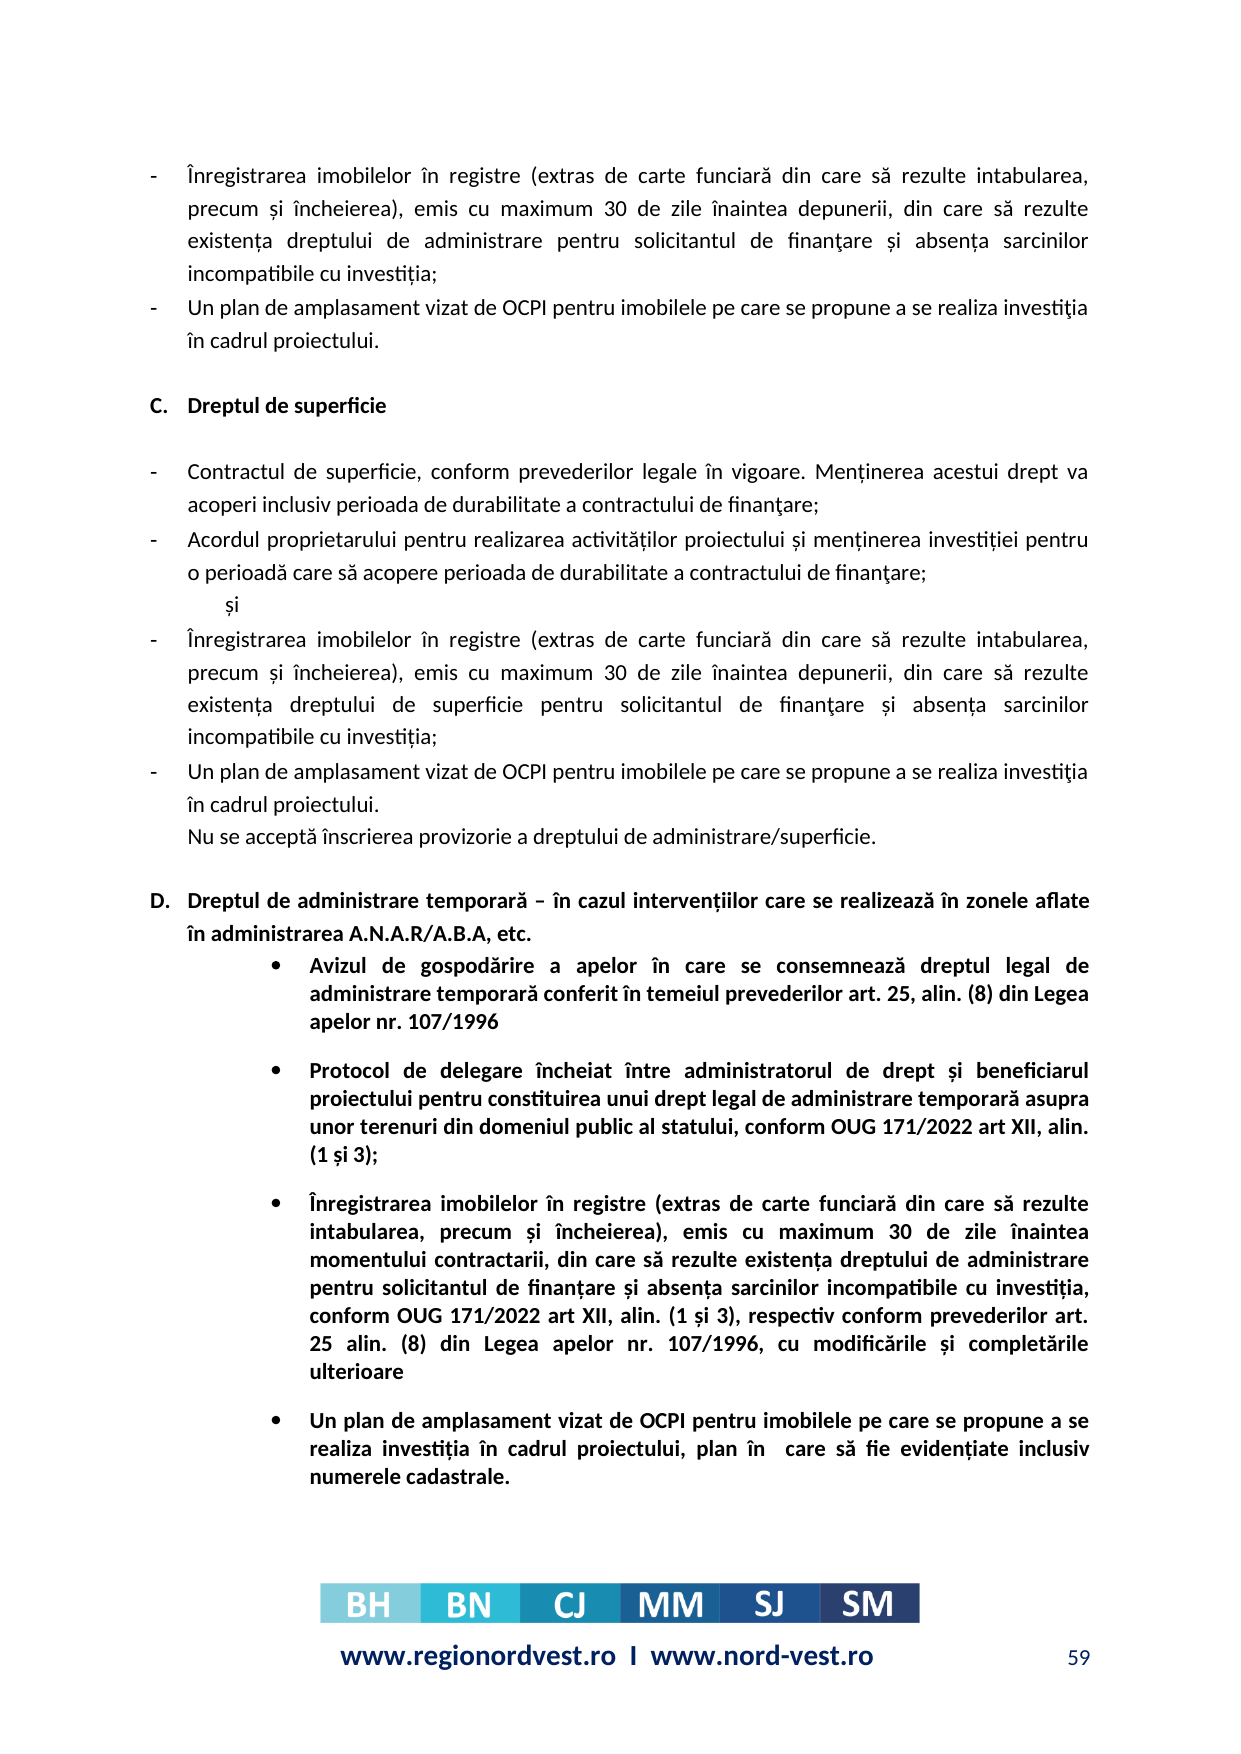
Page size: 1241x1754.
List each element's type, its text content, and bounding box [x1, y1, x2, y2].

list Nu se acceptă înscrierea provizorie a dreptului de administrare/superficie. [187, 822, 1090, 850]
list Dreptul de administrare temporară – în cazul intervenţiilor care se realizează în zonele aflate în administrarea A.N.A.R/A.B.A, etc. [150, 887, 1090, 947]
list Avizul de gospodărire a apelor în care se consemnează dreptul legal de administrare temporară conferit în temeiul prevederilor art. 25, alin. (8) din Legea apelor nr. 107/1996 [272, 951, 1090, 1035]
list Înregistrarea imobilelor în registre (extras de carte funciară din care să rezulte intabularea, precum și încheierea), emis cu maximum 30 de zile înaintea momentului contractarii, din care să rezulte existența dreptului de administrare pentru solicitantul de finanţare și absența sarcinilor incompatibile cu investiția, conform OUG 171/2022 art XII, alin. (1 și 3), respectiv conform prevederilor art. 25 alin. (8) din Legea apelor nr. 107/1996, cu modificările și completările ulterioare [272, 1189, 1090, 1385]
list și [225, 590, 1090, 618]
list Acordul proprietarului pentru realizarea activităților proiectului și menținerea investiției pentru o perioadă care să acopere perioada de durabilitate a contractului de finanţare; [150, 523, 1090, 586]
list Înregistrarea imobilelor în registre (extras de carte funciară din care să rezulte intabularea, precum și încheierea), emis cu maximum 30 de zile înaintea depunerii, din care să rezulte existența dreptului de administrare pentru solicitantul de finanţare și absența sarcinilor incompatibile cu investiția; [150, 159, 1090, 287]
picture [320, 1583, 920, 1623]
list Un plan de amplasament vizat de OCPI pentru imobilele pe care se propune a se realiza investiţia în cadrul proiectului, plan în care să fie evidențiate inclusiv numerele cadastrale. [272, 1406, 1090, 1490]
list Un plan de amplasament vizat de OCPI pentru imobilele pe care se propune a se realiza investiţia în cadrul proiectului. [150, 754, 1090, 818]
list Contractul de superficie, conform prevederilor legale în vigoare. Menținerea acestui drept va acoperi inclusiv perioada de durabilitate a contractului de finanţare; [150, 455, 1090, 519]
list Protocol de delegare încheiat între administratorul de drept și beneficiarul proiectului pentru constituirea unui drept legal de administrare temporară asupra unor terenuri din domeniul public al statului, conform OUG 171/2022 art XII, alin. (1 și 3); [272, 1056, 1090, 1168]
list Dreptul de superficie [150, 391, 1090, 419]
list Înregistrarea imobilelor în registre (extras de carte funciară din care să rezulte intabularea, precum și încheierea), emis cu maximum 30 de zile înaintea depunerii, din care să rezulte existența dreptului de superficie pentru solicitantul de finanţare și absența sarcinilor incompatibile cu investiția; [150, 623, 1090, 750]
list Un plan de amplasament vizat de OCPI pentru imobilele pe care se propune a se realiza investiţia în cadrul proiectului. [150, 291, 1090, 354]
